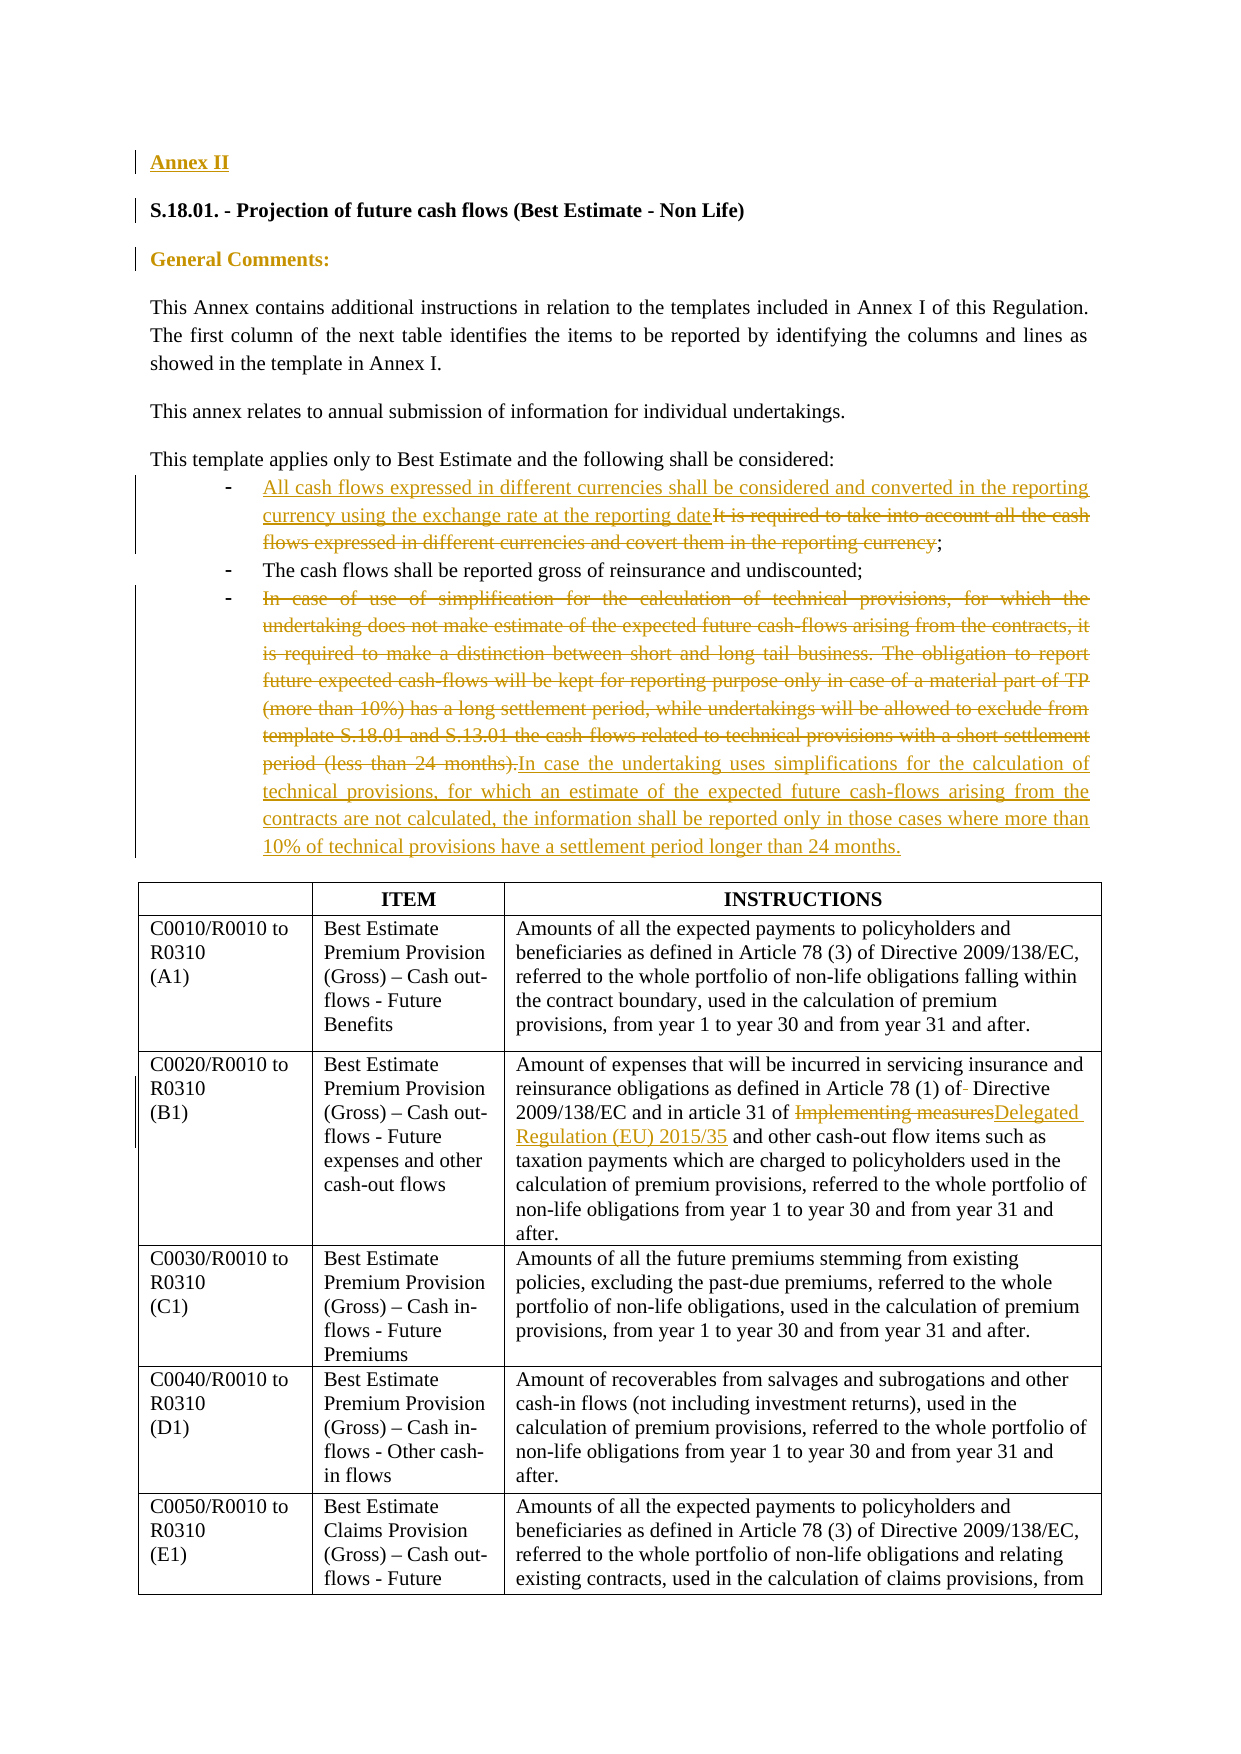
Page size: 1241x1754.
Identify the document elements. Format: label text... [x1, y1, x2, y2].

table_cell Amounts of all the expected payments to policyholders and beneficiaries as defined in Article 78 (3) of Directive 2009/138/EC, referred to the whole portfolio of non-life obligations falling within the contract boundary, used in the calculation of premium provisions, from year 1 to year 30 and from year 31 and after. [505, 916, 1101, 1051]
list The cash flows shall be reported gross of reinsurance and undiscounted; [225, 558, 1090, 582]
table_cell Best Estimate Claims Provision (Gross) – Cash out-flows - Future Benefits [313, 1494, 504, 1594]
table_cell Best Estimate Premium Provision (Gross) – Cash in-flows - Other cash-in flows [313, 1367, 504, 1492]
table_cell C0030/R0010 to R0310 (C1) [139, 1246, 312, 1366]
table_cell Best Estimate Premium Provision (Gross) – Cash out-flows - Future Benefits [313, 916, 504, 1051]
text This annex relates to annual submission of information for individual undertakings. [150, 399, 1090, 423]
table_header INSTRUCTIONS [505, 883, 1101, 915]
table_cell C0040/R0010 to R0310 (D1) [139, 1367, 312, 1492]
table_cell C0020/R0010 to R0310 (B1) [139, 1052, 312, 1244]
list ; [225, 475, 1090, 554]
table_header ITEM [313, 883, 504, 915]
table_cell Best Estimate Premium Provision (Gross) – Cash out-flows - Future expenses and other cash-out flows [313, 1052, 504, 1244]
table_cell Amount of recoverables from salvages and subrogations and other cash-in flows (not including investment returns), used in the calculation of premium provisions, referred to the whole portfolio of non-life obligations from year 1 to year 30 and from year 31 and after. [505, 1367, 1101, 1492]
table_cell Amounts of all the expected payments to policyholders and beneficiaries as defined in Article 78 (3) of Directive 2009/138/EC, referred to the whole portfolio of non-life obligations and relating existing contracts, used in the calculation of claims provisions, from year 1 to year 30 and from year 31 and after. [505, 1494, 1101, 1594]
table_cell C0010/R0010 to R0310 (A1) [139, 916, 312, 1051]
table_cell Best Estimate Premium Provision (Gross) – Cash in-flows - Future Premiums [313, 1246, 504, 1366]
text This template applies only to Best Estimate and the following shall be considered: [150, 447, 1090, 471]
table_header [139, 883, 312, 915]
table_cell Amount of expenses that will be incurred in servicing insurance and reinsurance obligations as defined in Article 78 (1) of Directive 2009/138/EC and in article 31 of and other cash-out flow items such as taxation payments which are charged to policyholders used in the calculation of premium provisions, referred to the whole portfolio of non-life obligations from year 1 to year 30 and from year 31 and after. [505, 1052, 1101, 1244]
table_cell C0050/R0010 to R0310 (E1) [139, 1494, 312, 1594]
text This Annex contains additional instructions in relation to the templates included in Annex I of this Regulation. The first column of the next table identifies the items to be reported by identifying the columns and lines as showed in the template in Annex I. [150, 295, 1090, 374]
table_cell Amounts of all the future premiums stemming from existing policies, excluding the past-due premiums, referred to the whole portfolio of non-life obligations, used in the calculation of premium provisions, from year 1 to year 30 and from year 31 and after. [505, 1246, 1101, 1366]
text S.18.01. - Projection of future cash flows (Best Estimate - Non Life) [150, 198, 1090, 222]
text General Comments: [150, 247, 1090, 271]
